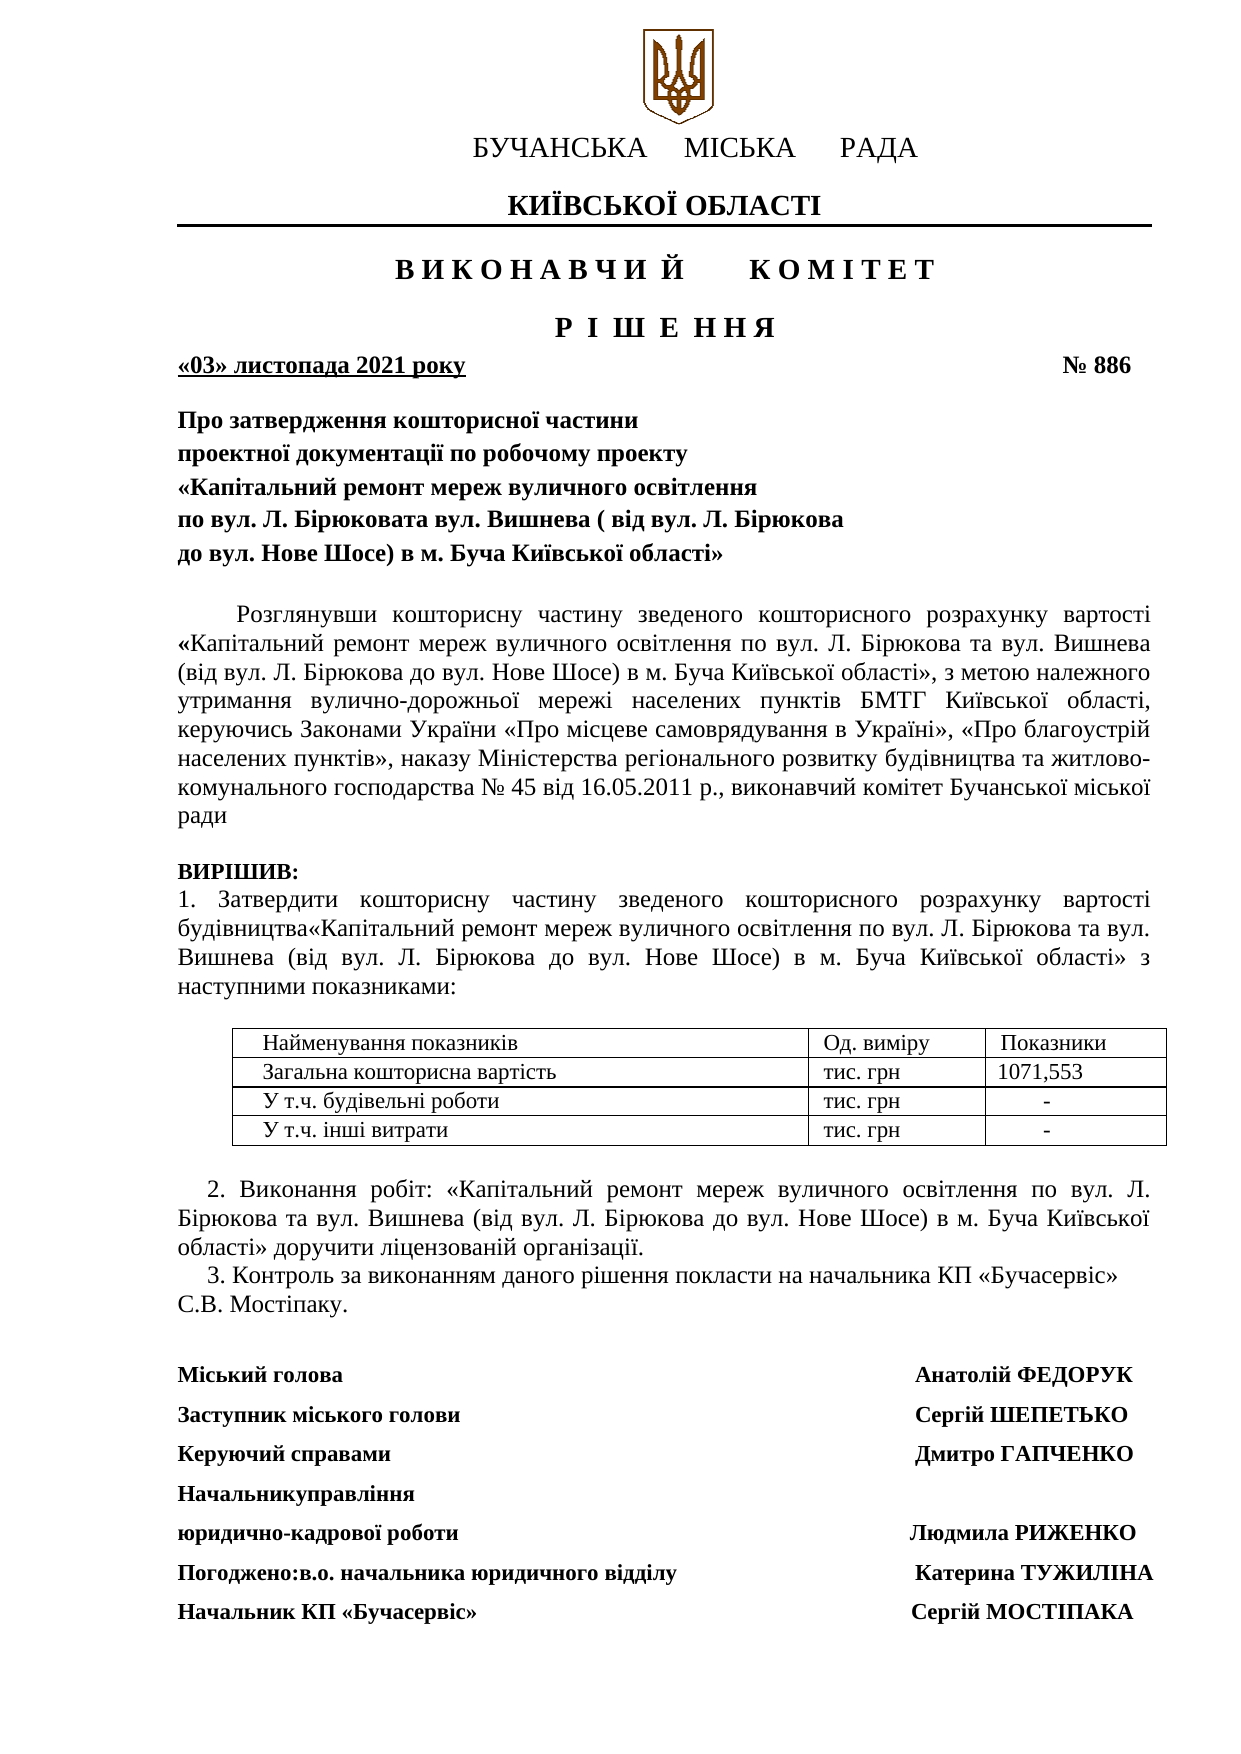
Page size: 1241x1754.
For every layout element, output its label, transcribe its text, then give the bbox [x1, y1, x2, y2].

table_cell - [986, 1116, 1166, 1144]
text юридично-кадрової роботи Людмила РИЖЕНКО [177, 1519, 1181, 1545]
table_header Од. виміру [809, 1029, 985, 1057]
text Р І Ш Е Н Н Я [177, 311, 1152, 344]
table_cell 1071,553 [986, 1058, 1166, 1086]
table_cell - [986, 1088, 1166, 1115]
text Керуючий справами Дмитро ГАПЧЕНКО [177, 1440, 1152, 1466]
text Погоджено:в.о. начальника юридичного відділу Катерина ТУЖИЛІНА [177, 1558, 1167, 1585]
table_cell тис. грн [809, 1116, 985, 1144]
text Про затвердження кошторисної частини [177, 406, 1149, 434]
text Розглянувши кошторисну частину зведеного кошторисного розрахунку вартості «Капітальний ремонт мереж вуличного освітлення по вул. Л. Бірюкова та вул. Вишнева (від вул. Л. Бірюкова до вул. Нове Шосе) в м. Буча Київської області», з метою належного утримання вулично-дорожньої мережі населених пунктів БМТГ Київської області, керуючись Законами України «Про місцеве самоврядування в Україні», «Про благоустрій населених пунктів», наказу Міністерства регіонального розвитку будівництва та житлово-комунального господарства № 45 від 16.05.2011 р., виконавчий комітет Бучанської міської ради [177, 599, 1152, 829]
table_cell У т.ч. будівельні роботи [233, 1088, 808, 1115]
text 3. Контроль за виконанням даного рішення покласти на начальника КП «Бучасервіс» [177, 1261, 1152, 1289]
text до вул. Нове Шосе) в м. Буча Київської області» [177, 538, 1149, 566]
table_cell У т.ч. інші витрати [233, 1116, 808, 1144]
table_header Найменування показників [233, 1029, 808, 1057]
text ВИРІШИВ: [177, 858, 1152, 884]
text Міський голова Анатолій ФЕДОРУК [177, 1361, 1152, 1387]
table_header Показники [986, 1029, 1166, 1057]
text «Капітальний ремонт мереж вуличного освітлення [177, 472, 1149, 500]
text 2. Виконання робіт: «Капітальний ремонт мереж вуличного освітлення по вул. Л. Бірюкова та вул. Вишнева (від вул. Л. Бірюкова до вул. Нове Шосе) в м. Буча Київської області» доручити ліцензованій організації. [177, 1174, 1152, 1261]
text Заступник міського голови Сергій ШЕПЕТЬКО [177, 1401, 1152, 1427]
text проектної документації по робочому проекту [177, 438, 1149, 467]
text КИЇВСЬКОЇ ОБЛАСТІ [177, 188, 1152, 224]
text по вул. Л. Бірюковата вул. Вишнева ( від вул. Л. Бірюкова [177, 504, 1149, 533]
text «03» листопада 2021 року № 886 [177, 350, 1152, 379]
picture [636, 23, 721, 130]
text 1. Затвердити кошторисну частину зведеного кошторисного розрахунку вартості будівництва«Капітальний ремонт мереж вуличного освітлення по вул. Л. Бірюкова та вул. Вишнева (від вул. Л. Бірюкова до вул. Нове Шосе) в м. Буча Київської області» з наступними показниками: [177, 884, 1152, 999]
text БУЧАНСЬКА МІСЬКА РАДА [472, 29, 1152, 163]
text С.В. Мостіпаку. [177, 1289, 1152, 1318]
text В И К О Н А В Ч И Й К О М І Т Е Т [177, 252, 1152, 286]
table_cell тис. грн [809, 1088, 985, 1115]
table_cell тис. грн [809, 1058, 985, 1086]
table_cell Загальна кошторисна вартість [233, 1058, 808, 1086]
text Начальникуправління [177, 1479, 1152, 1506]
text Начальник КП «Бучасервіс» Сергій МОСТІПАКА [177, 1598, 1152, 1624]
